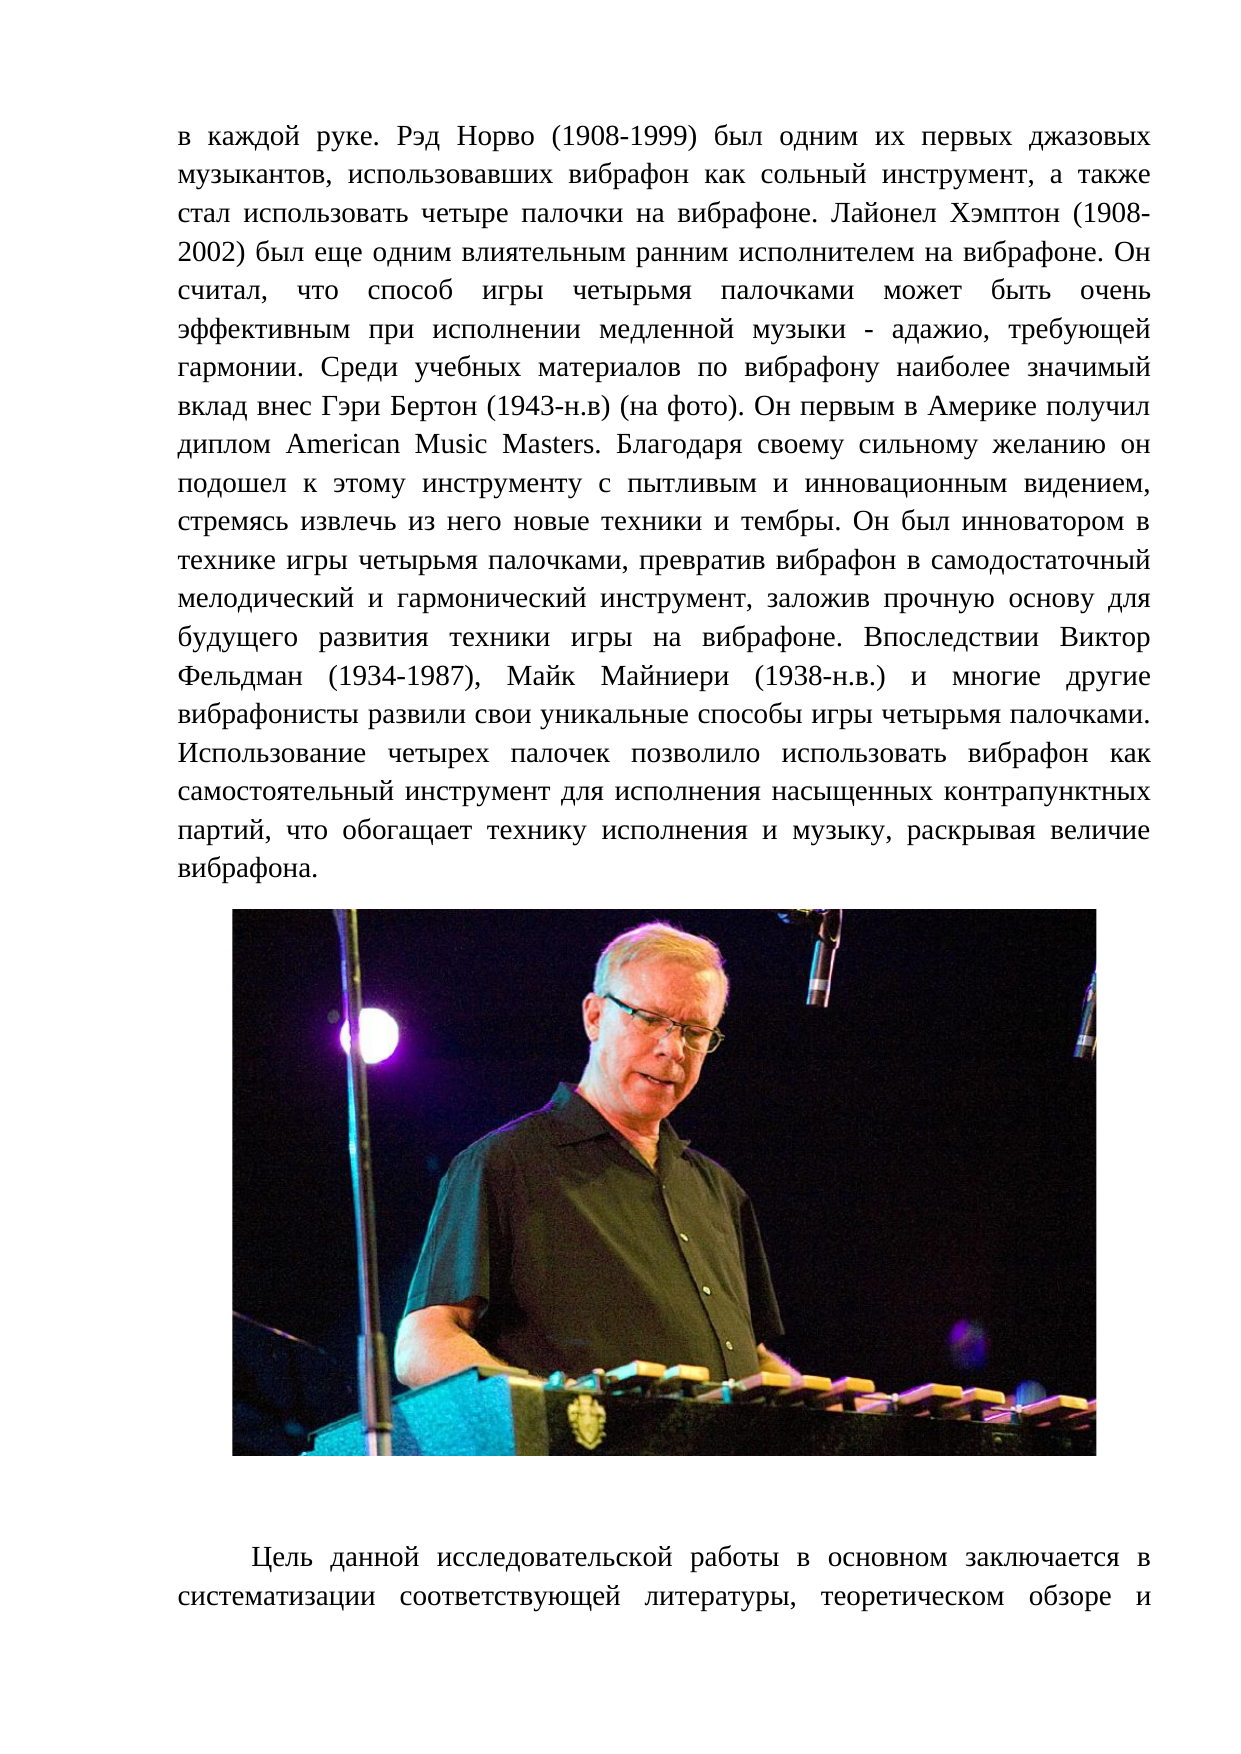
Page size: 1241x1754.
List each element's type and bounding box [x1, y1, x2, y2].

text [177, 1539, 1152, 1612]
picture [232, 909, 1097, 1456]
text [177, 118, 1152, 884]
